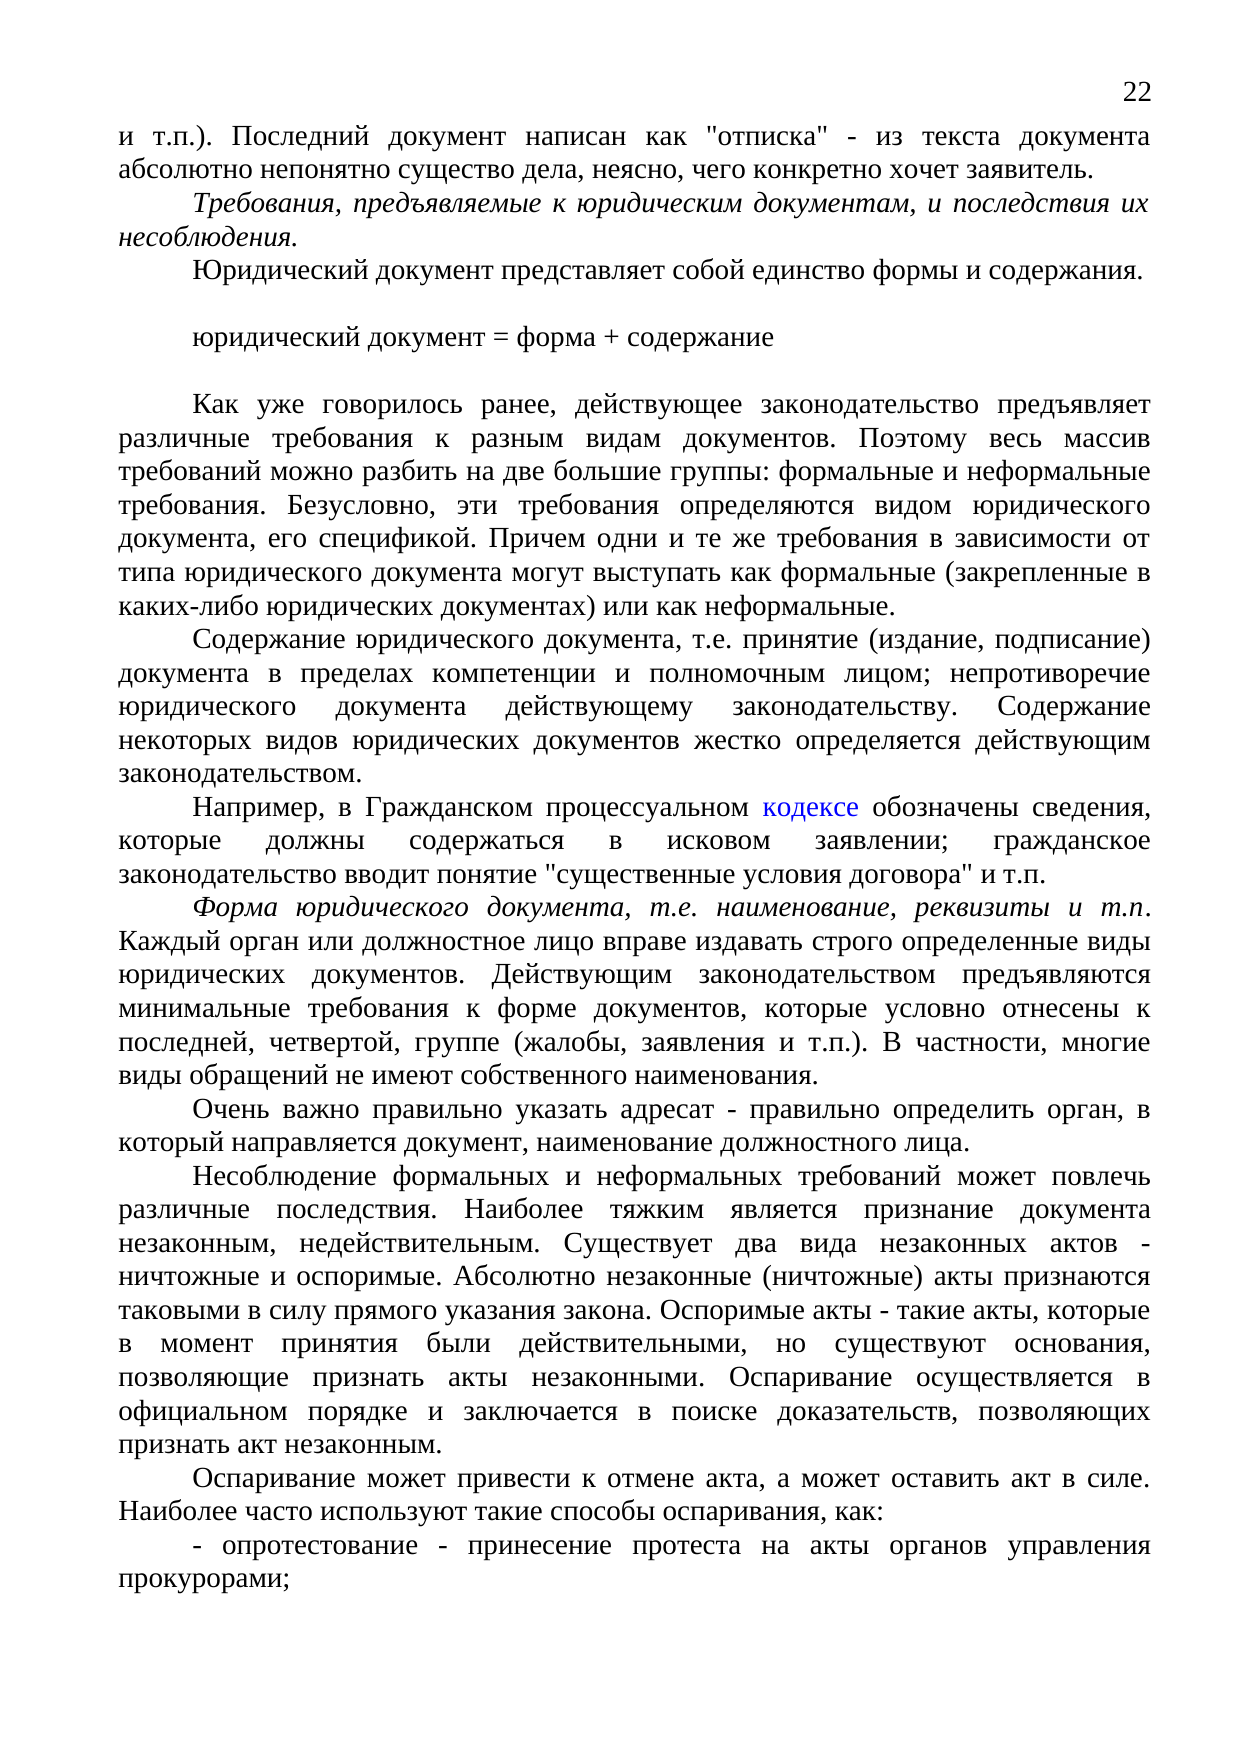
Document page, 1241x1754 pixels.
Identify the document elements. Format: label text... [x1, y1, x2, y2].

text Оспаривание может привести к отмене акта, а может оставить акт в силе. Наиболее часто используют такие способы оспаривания, как: [118, 1460, 1152, 1527]
text - опротестование - принесение протеста на акты органов управления прокурорами; [118, 1527, 1152, 1594]
text Несоблюдение формальных и неформальных требований может повлечь различные последствия. Наиболее тяжким является признание документа незаконным, недействительным. Существует два вида незаконных актов - ничтожные и оспоримые. Абсолютно незаконные (ничтожные) акты признаются таковыми в силу прямого указания закона. Оспоримые акты - такие акты, которые в момент принятия были действительными, но существуют основания, позволяющие признать акты незаконными. Оспаривание осуществляется в официальном порядке и заключается в поиске доказательств, позволяющих признать акт незаконным. [118, 1158, 1152, 1460]
text Форма юридического документа, т.е. наименование, реквизиты и т.п. Каждый орган или должностное лицо вправе издавать строго определенные виды юридических документов. Действующим законодательством предъявляются минимальные требования к форме документов, которые условно отнесены к последней, четвертой, группе (жалобы, заявления и т.п.). В частности, многие виды обращений не имеют собственного наименования. [118, 889, 1152, 1091]
text Например, в Гражданском процессуальном кодексе обозначены сведения, которые должны содержаться в исковом заявлении; гражданское законодательство вводит понятие "существенные условия договора" и т.п. [118, 789, 1152, 889]
text Юридический документ представляет собой единство формы и содержания. [118, 252, 1152, 286]
text юридический документ = форма + содержание [118, 319, 1152, 353]
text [118, 118, 1152, 185]
text Содержание юридического документа, т.е. принятие (издание, подписание) документа в пределах компетенции и полномочным лицом; непротиворечие юридического документа действующему законодательству. Содержание некоторых видов юридических документов жестко определяется действующим законодательством. [118, 621, 1152, 789]
text Требования, предъявляемые к юридическим документам, и последствия их несоблюдения. [118, 185, 1152, 252]
text Очень важно правильно указать адресат - правильно определить орган, в который направляется документ, наименование должностного лица. [118, 1091, 1152, 1158]
text Как уже говорилось ранее, действующее законодательство предъявляет различные требования к разным видам документов. Поэтому весь массив требований можно разбить на две большие группы: формальные и неформальные требования. Безусловно, эти требования определяются видом юридического документа, его спецификой. Причем одни и те же требования в зависимости от типа юридического документа могут выступать как формальные (закрепленные в каких-либо юридических документах) или как неформальные. [118, 386, 1152, 621]
